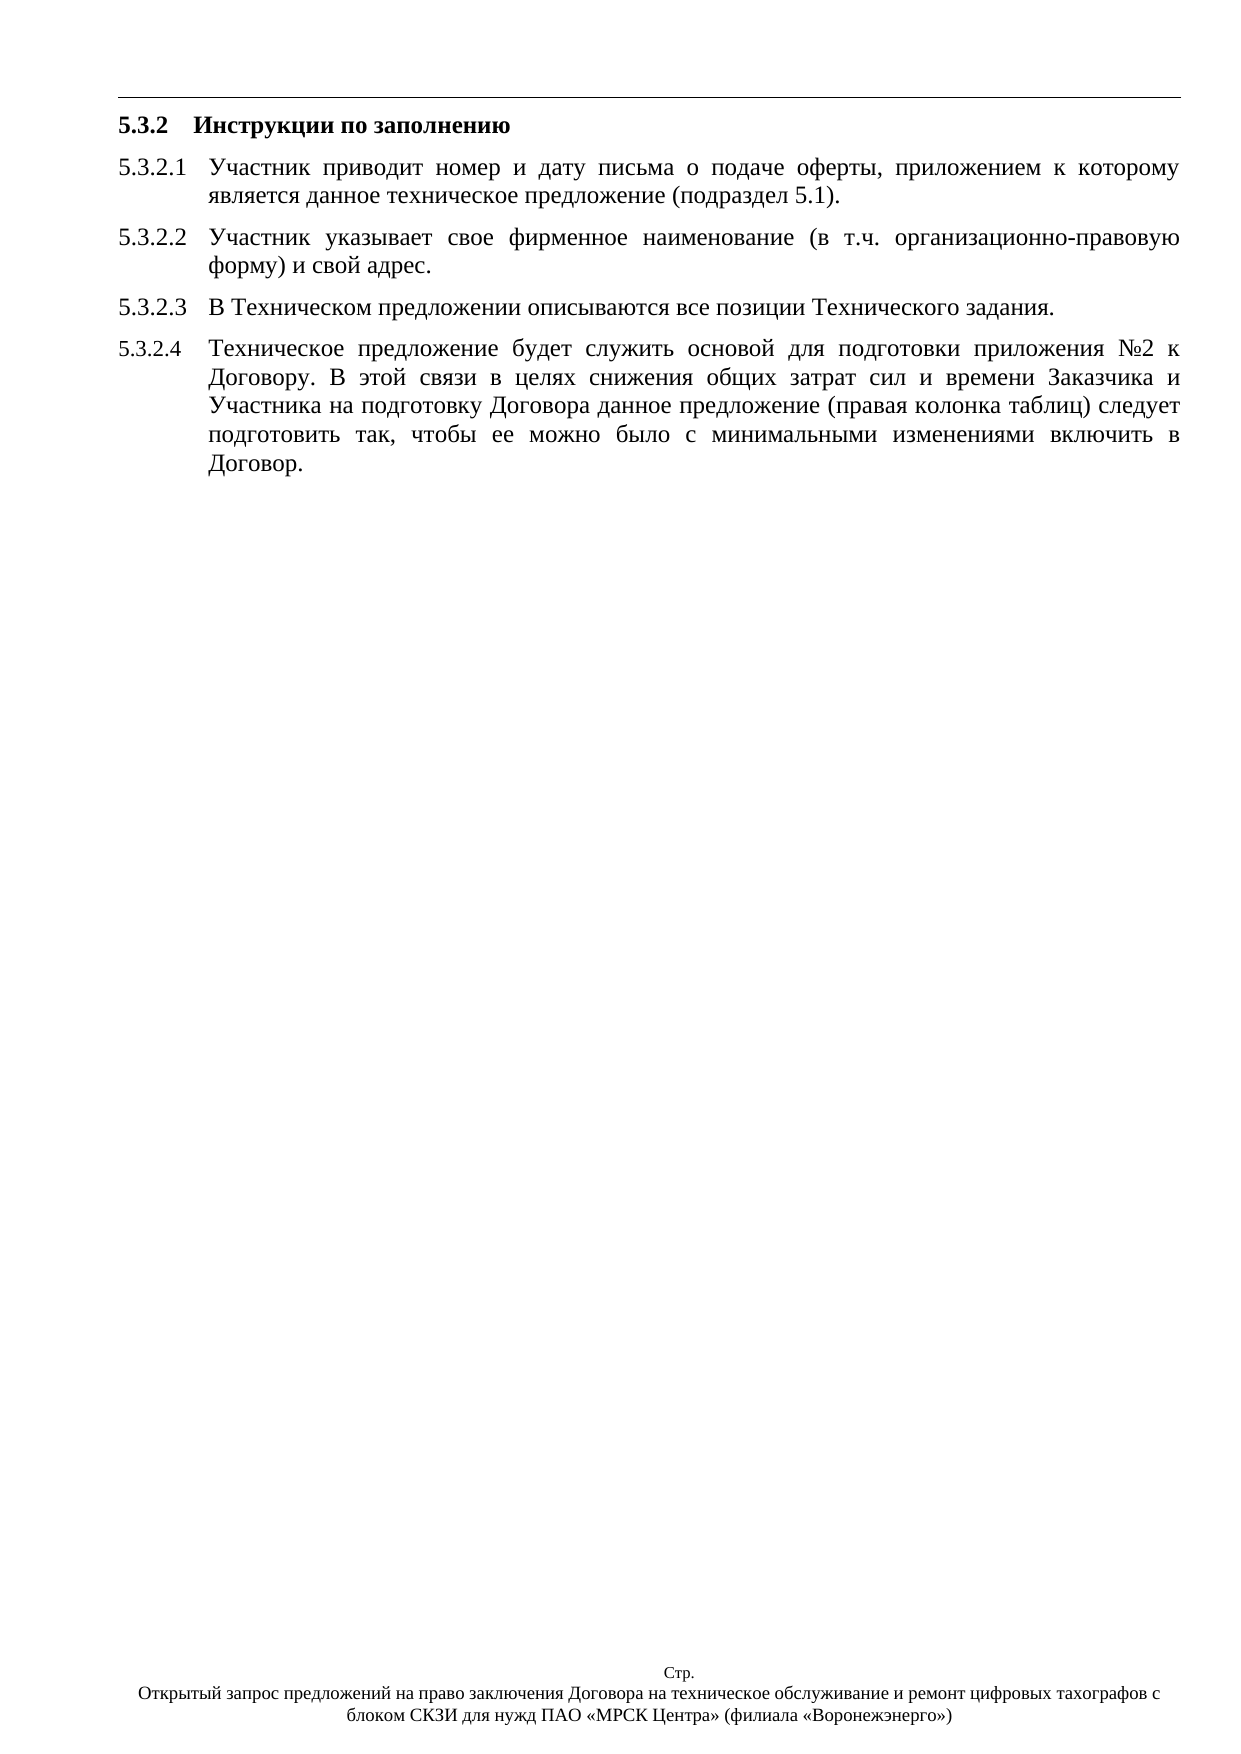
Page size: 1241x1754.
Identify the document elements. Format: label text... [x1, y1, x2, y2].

list Участник приводит номер и дату письма о подаче оферты, приложением к которому является данное техническое предложение (подраздел 5.1). [118, 152, 1181, 209]
list В Техническом предложении описываются все позиции Технического задания. [118, 292, 1181, 321]
subtitle Инструкции по заполнению [118, 111, 1181, 139]
list Техническое предложение будет служить основой для подготовки приложения №2 к Договору. В этой связи в целях снижения общих затрат сил и времени Заказчика и Участника на подготовку Договора данное предложение (правая колонка таблиц) следует подготовить так, чтобы ее можно было с минимальными изменениями включить в Договор. [118, 333, 1181, 477]
list Участник указывает свое фирменное наименование (в т.ч. организационно-правовую форму) и свой адрес. [118, 222, 1181, 279]
